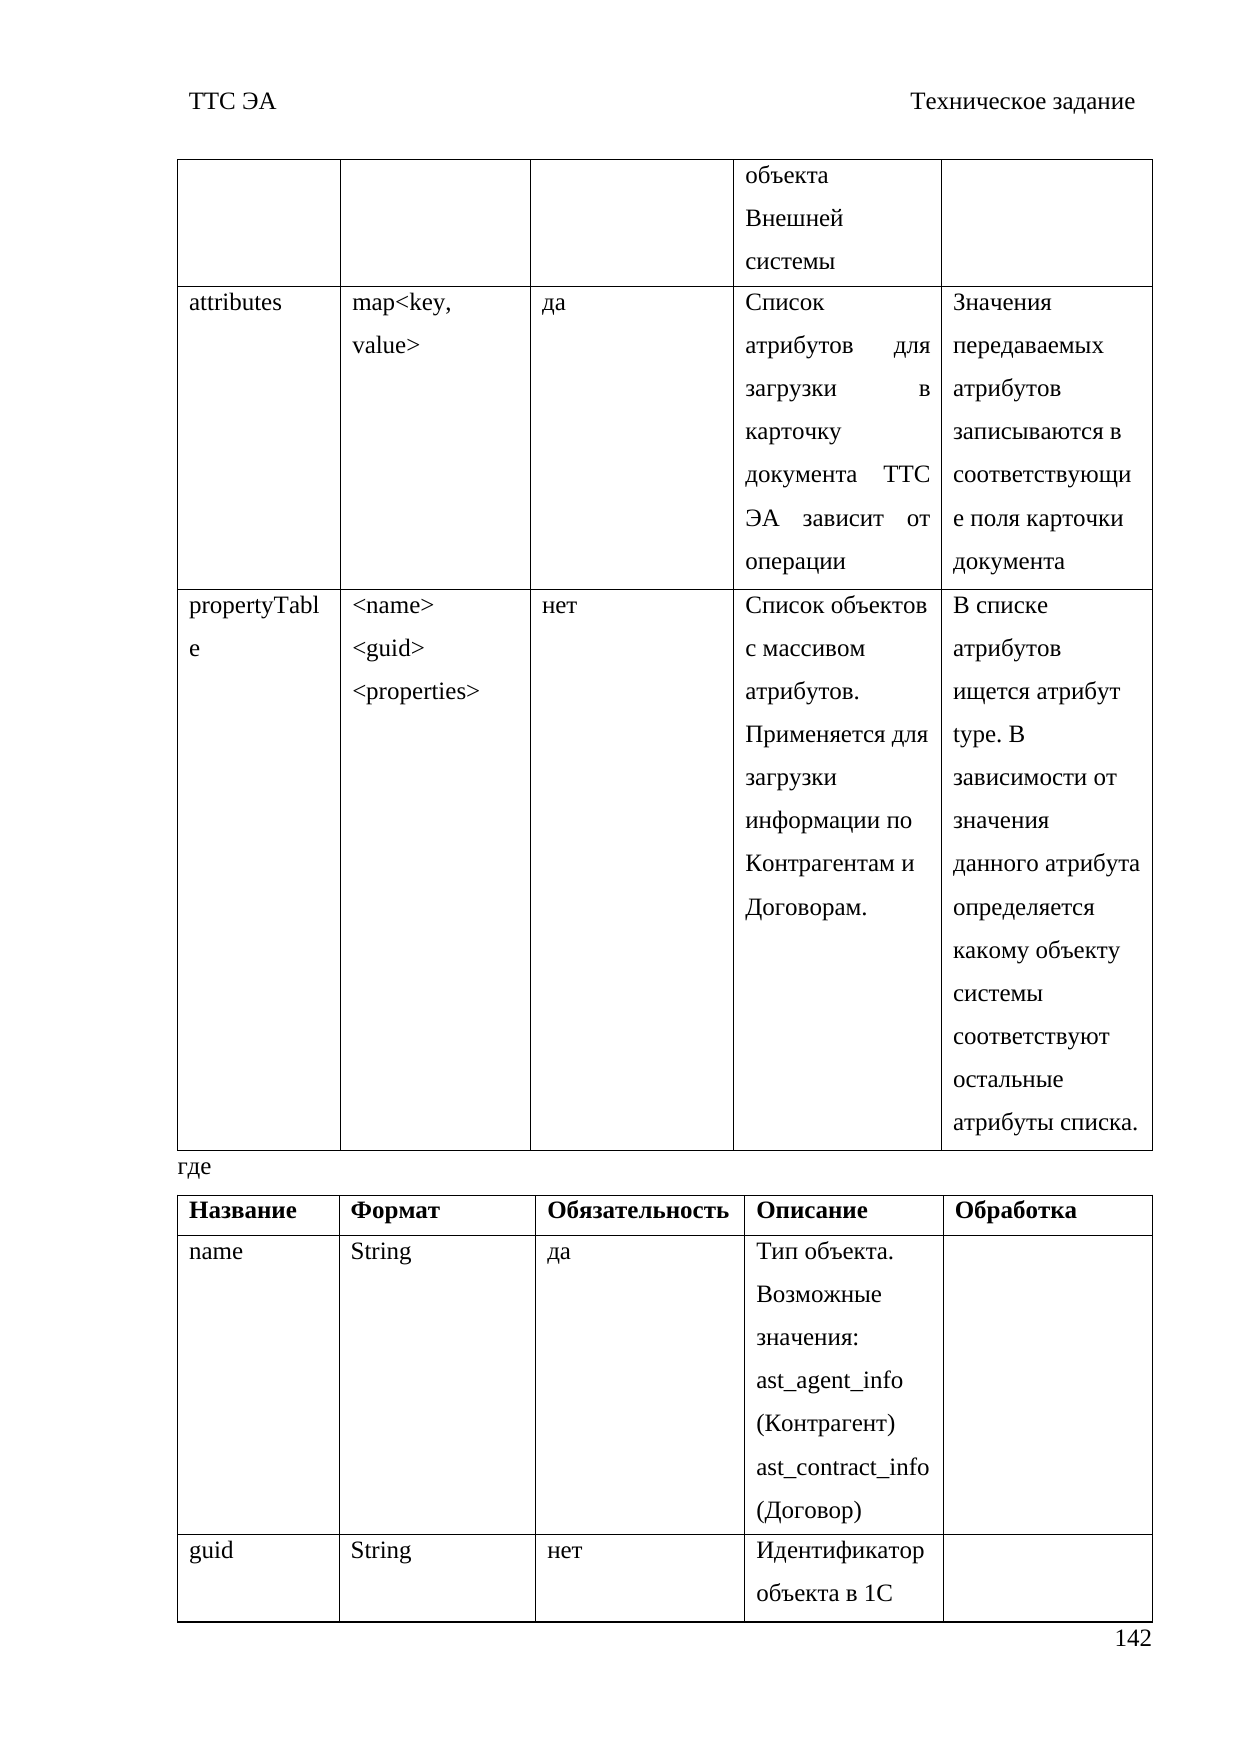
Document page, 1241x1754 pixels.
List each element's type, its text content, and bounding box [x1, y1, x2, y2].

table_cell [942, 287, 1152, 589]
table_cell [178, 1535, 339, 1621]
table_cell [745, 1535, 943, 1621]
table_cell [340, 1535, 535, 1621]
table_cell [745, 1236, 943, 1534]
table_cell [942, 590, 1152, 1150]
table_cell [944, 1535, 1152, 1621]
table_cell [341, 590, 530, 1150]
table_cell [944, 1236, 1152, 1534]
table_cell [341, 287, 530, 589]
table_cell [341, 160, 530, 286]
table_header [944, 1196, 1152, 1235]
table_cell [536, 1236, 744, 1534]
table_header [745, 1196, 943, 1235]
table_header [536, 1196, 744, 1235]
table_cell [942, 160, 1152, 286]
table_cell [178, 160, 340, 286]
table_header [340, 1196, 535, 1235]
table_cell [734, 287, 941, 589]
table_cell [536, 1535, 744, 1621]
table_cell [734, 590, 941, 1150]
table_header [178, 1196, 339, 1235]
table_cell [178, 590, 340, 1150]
text где [177, 1151, 1152, 1180]
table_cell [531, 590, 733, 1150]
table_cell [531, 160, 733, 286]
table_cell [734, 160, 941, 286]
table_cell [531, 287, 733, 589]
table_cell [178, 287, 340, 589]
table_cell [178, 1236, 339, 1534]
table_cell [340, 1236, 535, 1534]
